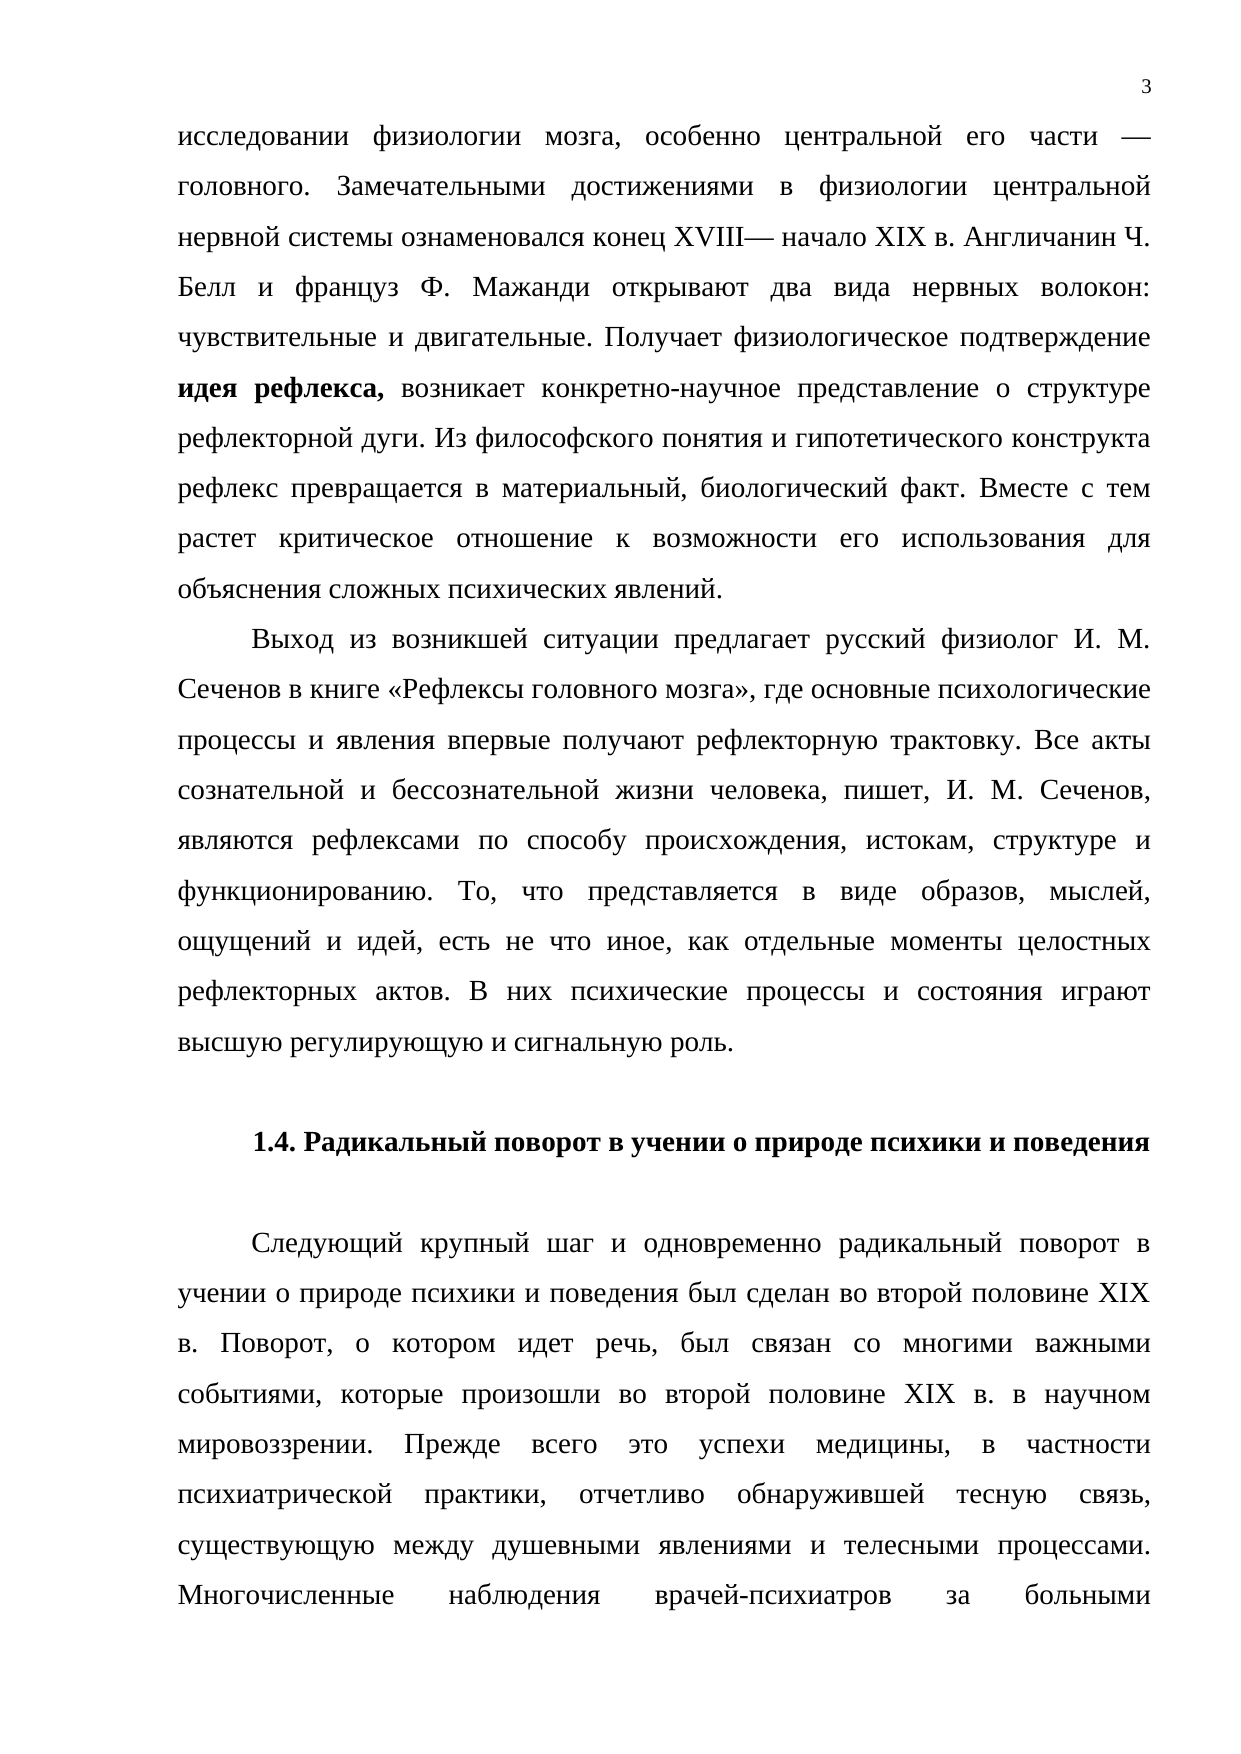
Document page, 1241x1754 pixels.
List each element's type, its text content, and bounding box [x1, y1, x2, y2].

text Выход из возникшей ситуации предлагает русский физиолог И. М. Сеченов в книге «Рефлексы головного мозга», где основные психологические процессы и явления впервые получают рефлекторную трактовку. Все акты сознательной и бессознательной жизни человека, пишет, И. М. Сеченов, являются рефлексами по способу происхождения, истокам, структуре и функционированию. То, что представляется в виде образов, мыслей, ощущений и идей, есть не что иное, как отдельные моменты целостных рефлекторных актов. В них психические процессы и состояния играют высшую регулирующую и сигнальную роль. [177, 621, 1152, 1057]
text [177, 1225, 1152, 1611]
text 1.4. Радикальный поворот в учении о природе психики и поведения [177, 1124, 1152, 1158]
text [177, 118, 1152, 604]
